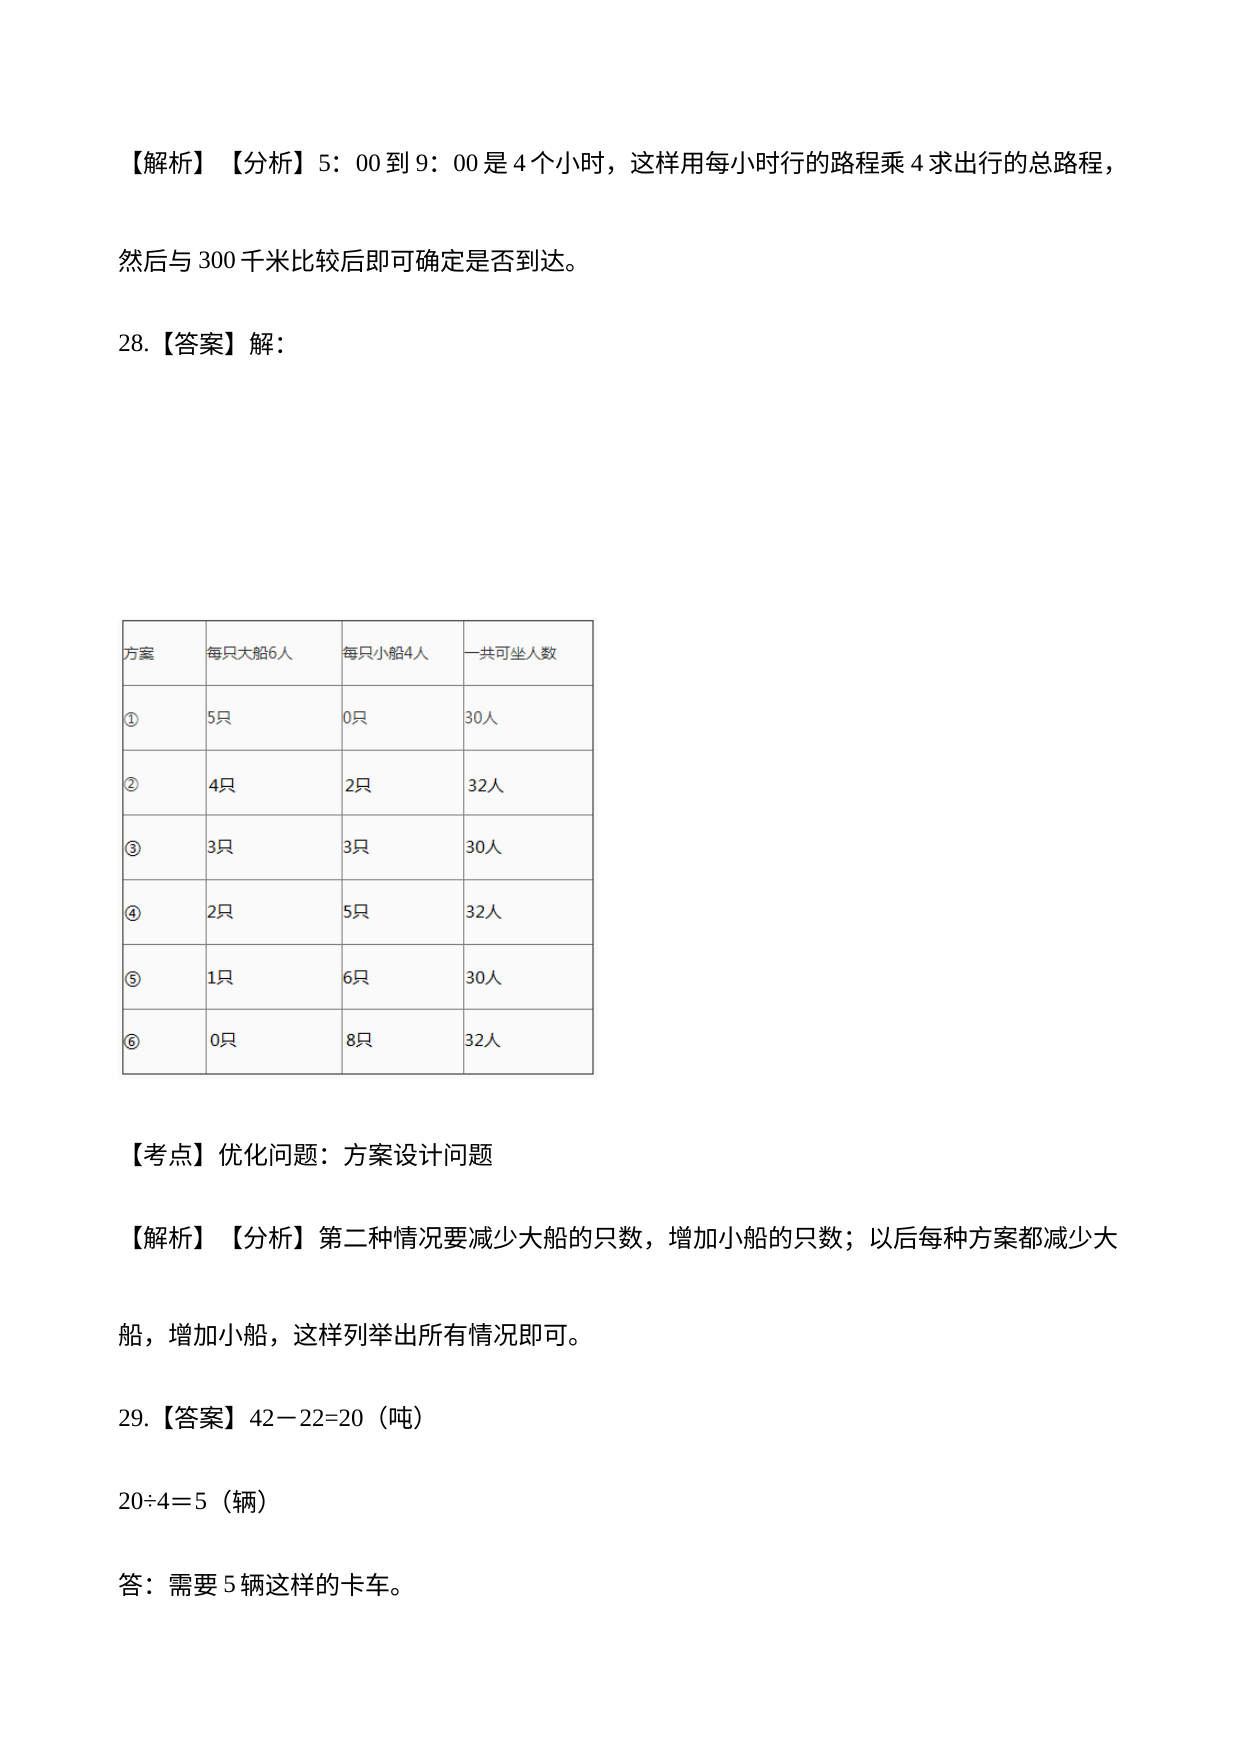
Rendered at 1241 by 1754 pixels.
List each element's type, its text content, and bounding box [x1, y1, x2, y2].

text 29.【答案】42－22=20（吨） [118, 1384, 1122, 1449]
text 【考点】优化问题：方案设计问题 [118, 1121, 1122, 1186]
picture [118, 618, 598, 1079]
text 20÷4＝5（辆） [118, 1468, 1122, 1533]
text 【解析】【分析】第二种情况要减少大船的只数，增加小船的只数；以后每种方案都减少大船，增加小船，这样列举出所有情况即可。 [118, 1204, 1122, 1366]
text 【解析】【分析】5：00到9：00是4个小时，这样用每小时行的路程乘4求出行的总路程，然后与300千米比较后即可确定是否到达。 [118, 129, 1122, 292]
text 答：需要5辆这样的卡车。 [118, 1551, 1122, 1616]
